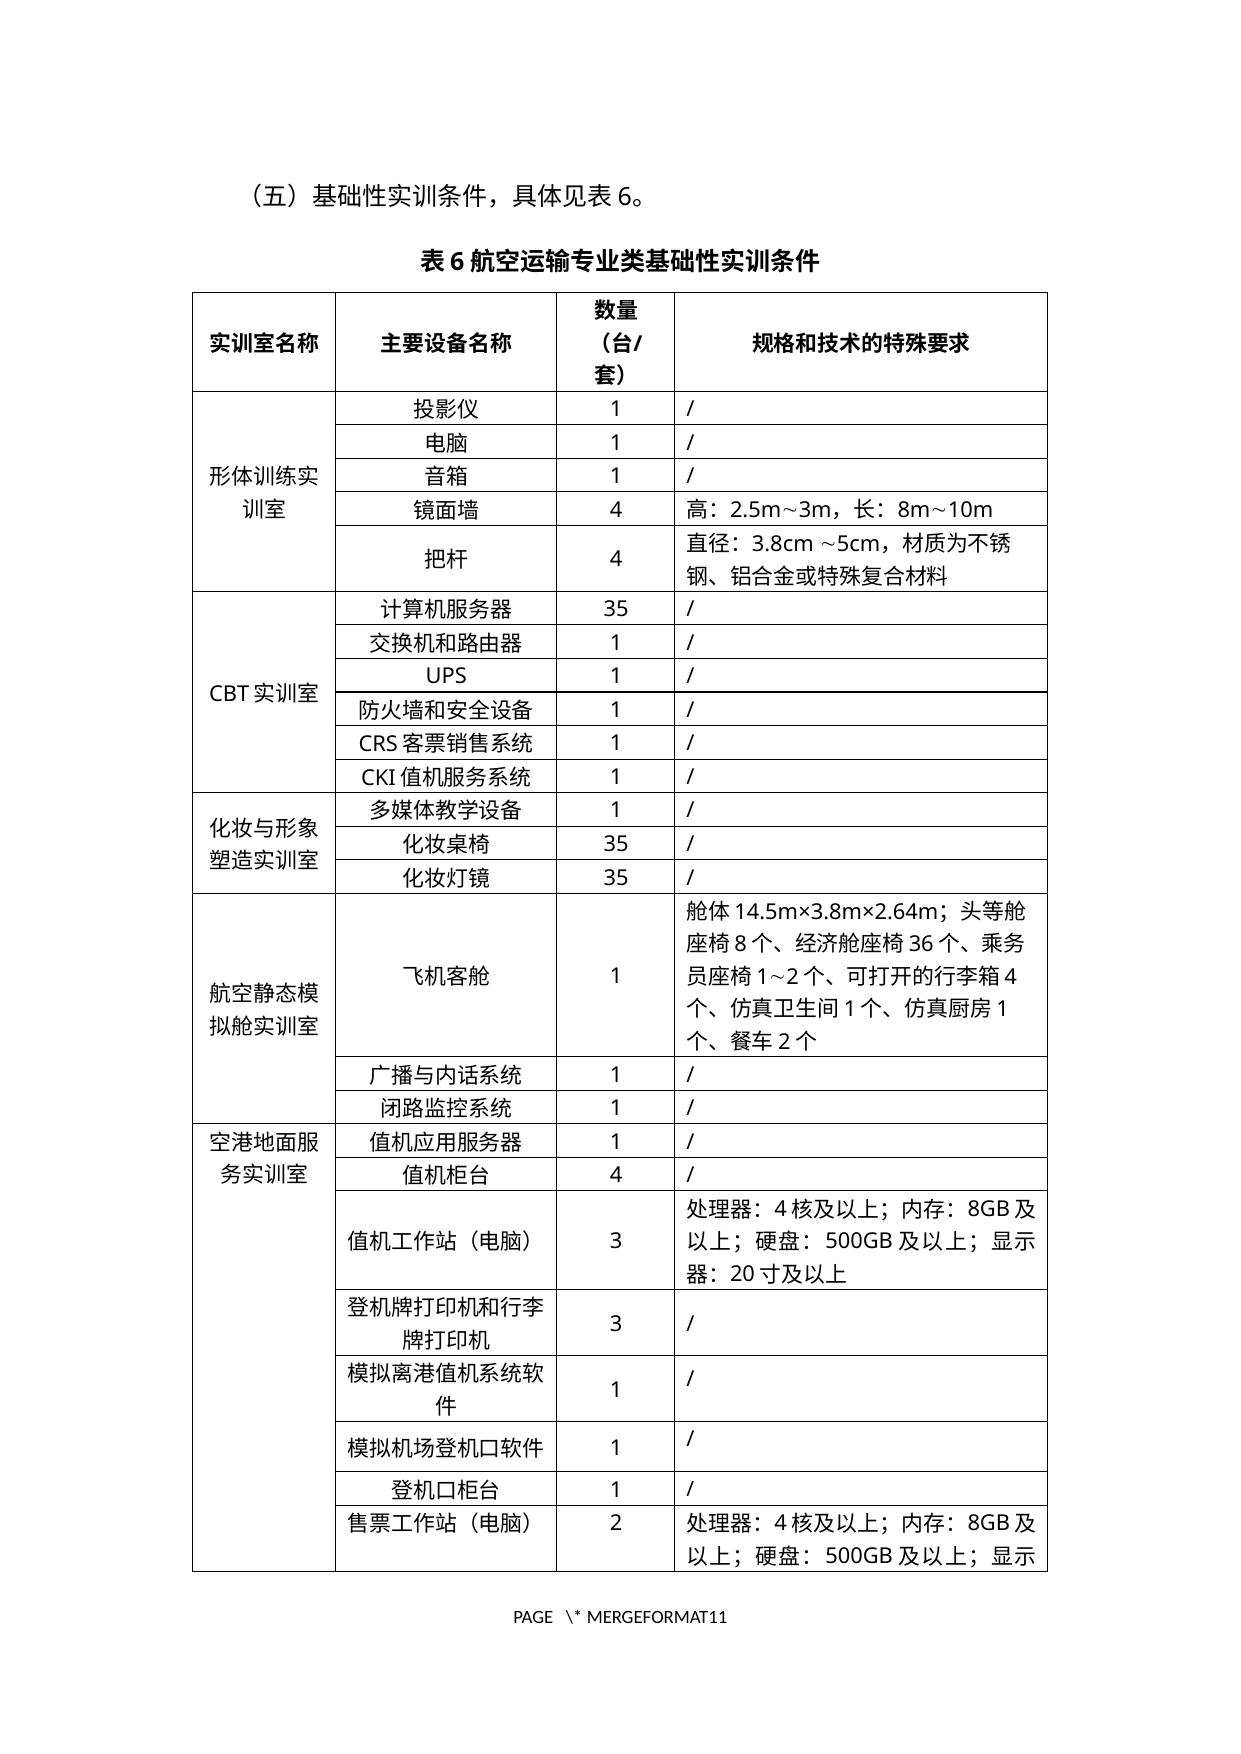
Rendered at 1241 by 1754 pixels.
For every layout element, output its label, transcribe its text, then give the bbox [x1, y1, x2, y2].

table_cell CKI值机服务系统 [336, 760, 556, 792]
table_cell 化妆与形象塑造实训室 [193, 793, 335, 893]
table_cell / [675, 860, 1047, 893]
table_cell / [675, 793, 1047, 826]
table_cell 1 [557, 625, 674, 658]
table_cell / [675, 760, 1047, 792]
text 表6 航空运输专业类基础性实训条件 [187, 227, 1053, 292]
table_cell 多媒体教学设备 [336, 793, 556, 826]
table_cell 1 [557, 1356, 674, 1421]
table_cell / [675, 459, 1047, 491]
table_cell 登机口柜台 [336, 1472, 556, 1505]
table_cell 交换机和路由器 [336, 625, 556, 658]
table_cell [675, 1191, 1047, 1289]
table_cell 1 [557, 459, 674, 491]
table_cell 4 [557, 1158, 674, 1190]
table_cell 1 [557, 659, 674, 691]
table_cell 1 [557, 1091, 674, 1123]
table_cell / [675, 1158, 1047, 1190]
table_cell / [675, 659, 1047, 691]
table_cell / [675, 726, 1047, 758]
table_cell 值机工作站（电脑） [336, 1191, 556, 1289]
table_cell 1 [557, 894, 674, 1056]
table_cell 投影仪 [336, 392, 556, 424]
table_cell 空港地面服务实训室 [193, 1124, 335, 1571]
table_cell 镜面墙 [336, 492, 556, 525]
table_cell 模拟机场登机口软件 [336, 1422, 556, 1471]
table_cell / [675, 592, 1047, 624]
table_cell 值机应用服务器 [336, 1124, 556, 1157]
table_header 数量 （台/套） [557, 293, 674, 391]
table_cell 3 [557, 1191, 674, 1289]
table_cell 航空静态模拟舱实训室 [193, 894, 335, 1123]
table_cell 1 [557, 760, 674, 792]
table_cell / [675, 827, 1047, 859]
table_cell 1 [557, 1124, 674, 1157]
table_cell 电脑 [336, 425, 556, 458]
table_cell / [675, 1472, 1047, 1505]
table_cell / [675, 693, 1047, 725]
table_cell 35 [557, 860, 674, 893]
table_cell / [675, 1124, 1047, 1157]
table_cell 飞机客舱 [336, 894, 556, 1056]
text （五）基础性实训条件，具体见表6。 [187, 162, 1053, 227]
table_cell / [675, 425, 1047, 458]
table_header 实训室名称 [193, 293, 335, 391]
table_cell 值机柜台 [336, 1158, 556, 1190]
table_cell 广播与内话系统 [336, 1057, 556, 1090]
table_cell 1 [557, 693, 674, 725]
table_cell 1 [557, 1472, 674, 1505]
table_cell 2 [557, 1506, 674, 1571]
table_cell UPS [336, 659, 556, 691]
table_cell 化妆桌椅 [336, 827, 556, 859]
table_cell / [675, 625, 1047, 658]
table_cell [675, 1506, 1047, 1571]
table_cell / [675, 1091, 1047, 1123]
table_cell / [675, 1356, 1047, 1421]
table_header 规格和技术的特殊要求 [675, 293, 1047, 391]
table_cell 售票工作站（电脑） [336, 1506, 556, 1571]
table_cell 1 [557, 425, 674, 458]
table_cell 4 [557, 492, 674, 525]
table_cell 闭路监控系统 [336, 1091, 556, 1123]
table_cell 计算机服务器 [336, 592, 556, 624]
table_cell 1 [557, 793, 674, 826]
table_cell 3 [557, 1290, 674, 1355]
table_cell 登机牌打印机和行李牌打印机 [336, 1290, 556, 1355]
table_cell 1 [557, 392, 674, 424]
table_cell / [675, 1057, 1047, 1090]
table_cell 把杆 [336, 526, 556, 591]
table_cell 化妆灯镜 [336, 860, 556, 893]
table_cell 高：2.5m3m，长：8m10m [675, 492, 1047, 525]
table_cell / [675, 392, 1047, 424]
table_cell 4 [557, 526, 674, 591]
table_cell 模拟离港值机系统软件 [336, 1356, 556, 1421]
table_cell 1 [557, 1057, 674, 1090]
table_header 主要设备名称 [336, 293, 556, 391]
table_cell 防火墙和安全设备 [336, 693, 556, 725]
table_cell 35 [557, 827, 674, 859]
table_cell 形体训练实训室 [193, 392, 335, 591]
table_cell 35 [557, 592, 674, 624]
table_cell 1 [557, 726, 674, 758]
table_cell 音箱 [336, 459, 556, 491]
table_cell / [675, 1422, 1047, 1471]
table_cell 舱体14.5m×3.8m×2.64m；头等舱座椅8个、经济舱座椅36个、乘务员座椅12个、可打开的行李箱4个、仿真卫生间1个、仿真厨房1个、餐车2个 [675, 894, 1047, 1056]
table_cell / [675, 1290, 1047, 1355]
table_cell CRS客票销售系统 [336, 726, 556, 758]
table_cell CBT实训室 [193, 592, 335, 792]
table_cell 直径：3.8cm 5cm，材质为不锈钢、铝合金或特殊复合材料 [675, 526, 1047, 591]
table_cell 1 [557, 1422, 674, 1471]
